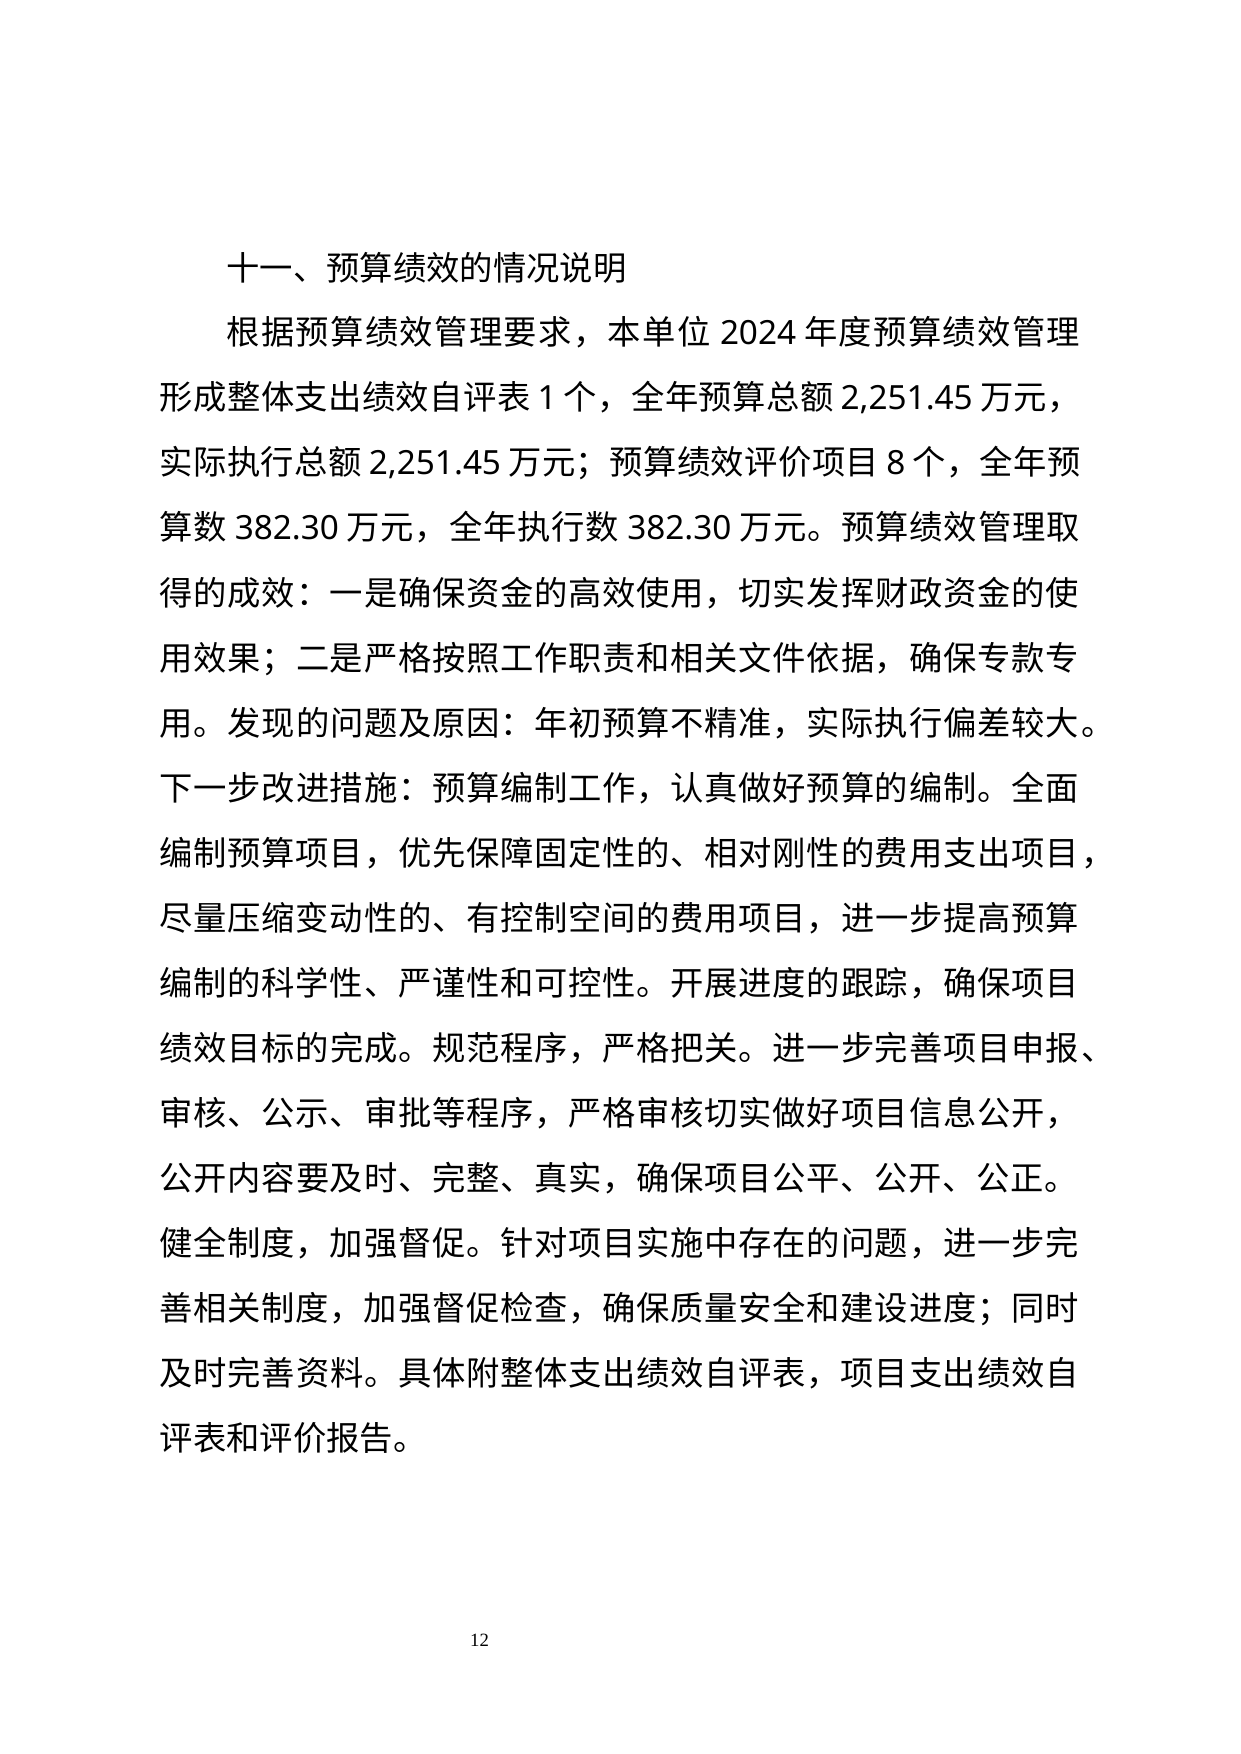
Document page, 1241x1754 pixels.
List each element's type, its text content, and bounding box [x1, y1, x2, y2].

text 根据预算绩效管理要求，本单位2024年度预算绩效管理形成整体支出绩效自评表1个，全年预算总额2,251.45万元，实际执行总额2,251.45万元；预算绩效评价项目8个，全年预算数382.30万元，全年执行数382.30万元。预算绩效管理取得的成效：一是确保资金的高效使用，切实发挥财政资金的使用效果；二是严格按照工作职责和相关文件依据，确保专款专用。发现的问题及原因：年初预算不精准，实际执行偏差较大。下一步改进措施：预算编制工作，认真做好预算的编制。全面编制预算项目，优先保障固定性的、相对刚性的费用支出项目，尽量压缩变动性的、有控制空间的费用项目，进一步提高预算编制的科学性、严谨性和可控性。开展进度的跟踪，确保项目绩效目标的完成。规范程序，严格把关。进一步完善项目申报、审核、公示、审批等程序，严格审核切实做好项目信息公开，公开内容要及时、完整、真实，确保项目公平、公开、公正。健全制度，加强督促。针对项目实施中存在的问题，进一步完善相关制度，加强督促检查，确保质量安全和建设进度；同时及时完善资料。具体附整体支出绩效自评表，项目支出绩效自评表和评价报告。 [159, 298, 1081, 1468]
text 十一、预算绩效的情况说明 [159, 233, 1081, 298]
